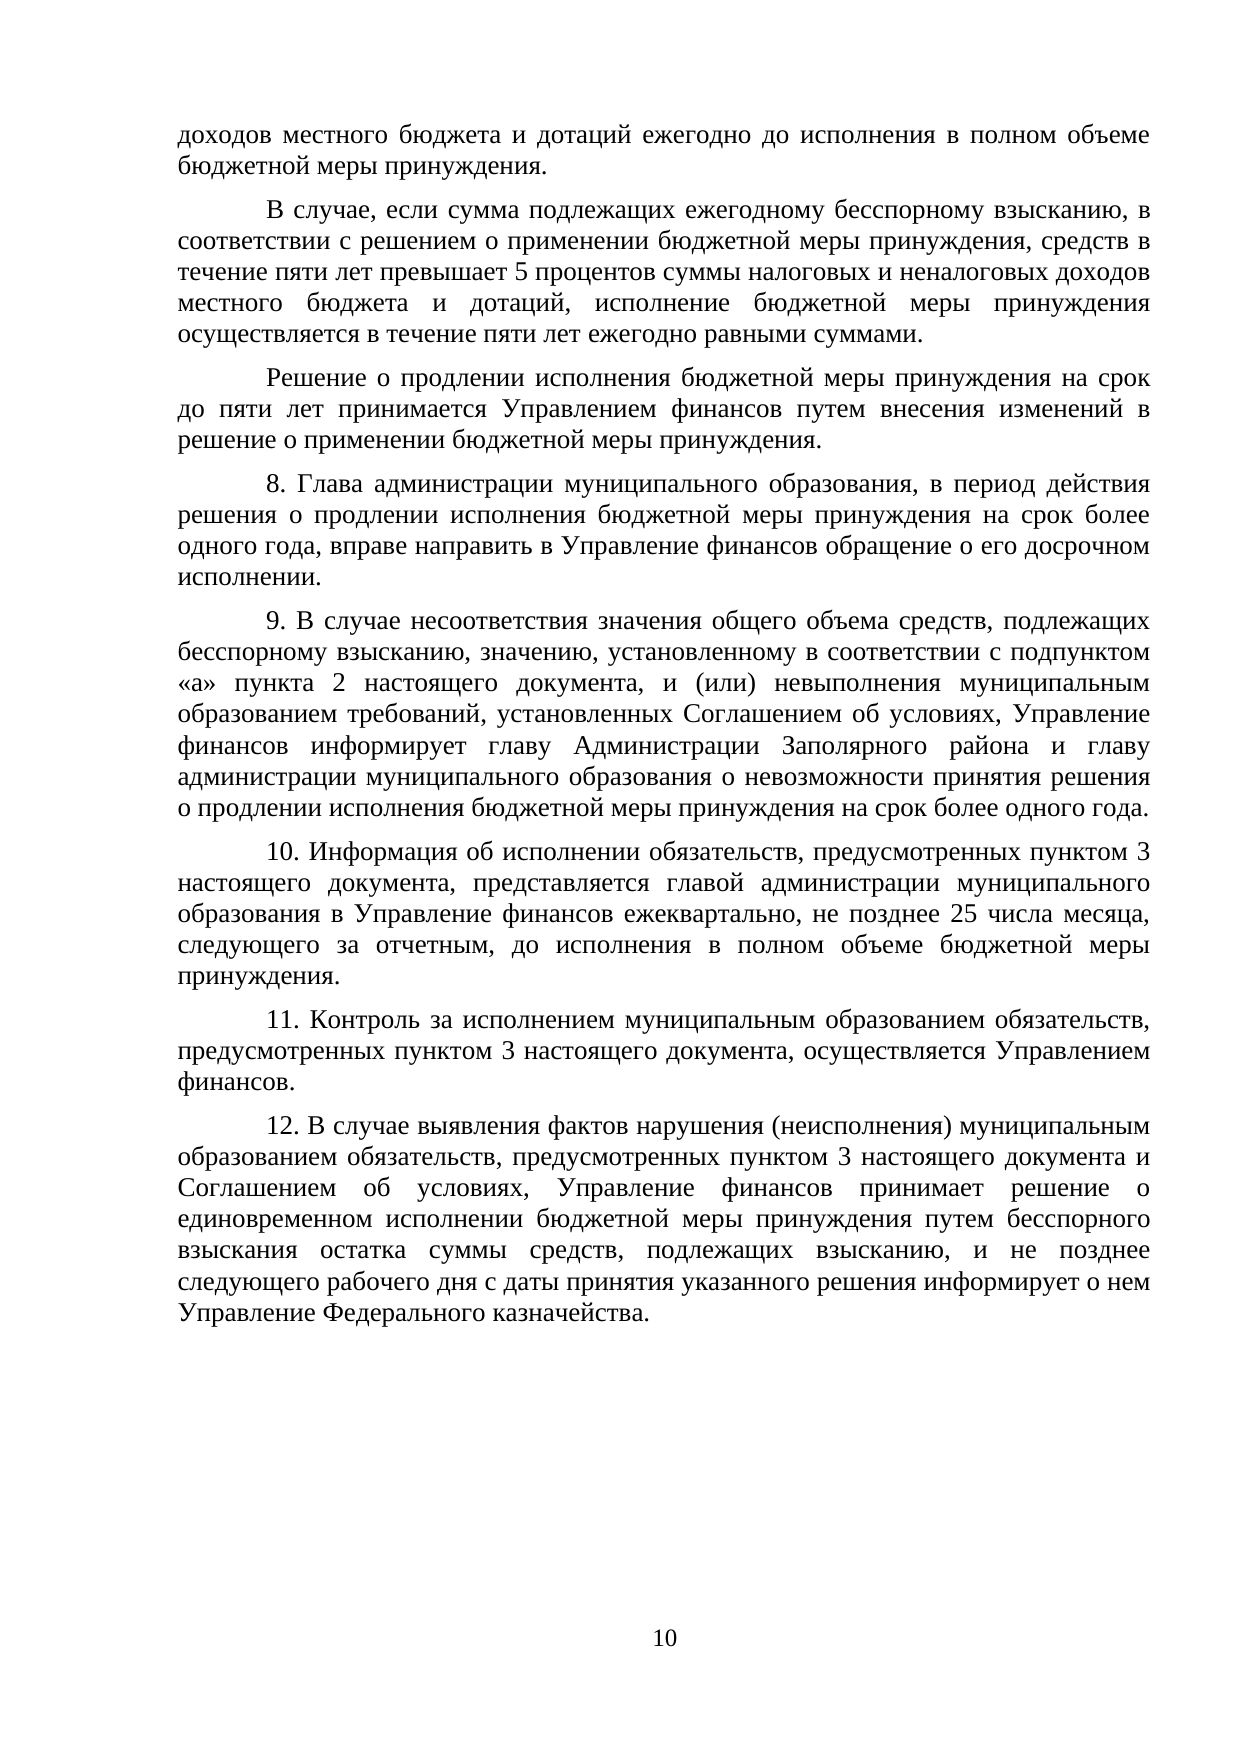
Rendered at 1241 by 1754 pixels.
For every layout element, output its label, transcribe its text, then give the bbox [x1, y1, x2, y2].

text 10. Информация об исполнении обязательств, предусмотренных пунктом 3 настоящего документа, представляется главой администрации муниципального образования в Управление финансов ежеквартально, не позднее 25 числа месяца, следующего за отчетным, до исполнения в полном объеме бюджетной меры принуждения. [177, 835, 1152, 990]
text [177, 118, 1152, 180]
text 11. Контроль за исполнением муниципальным образованием обязательств, предусмотренных пунктом 3 настоящего документа, осуществляется Управлением финансов. [177, 1003, 1152, 1096]
text Решение о продлении исполнения бюджетной меры принуждения на срок до пяти лет принимается Управлением финансов путем внесения изменений в решение о применении бюджетной меры принуждения. [177, 361, 1152, 454]
text 8. Глава администрации муниципального образования, в период действия решения о продлении исполнения бюджетной меры принуждения на срок более одного года, вправе направить в Управление финансов обращение о его досрочном исполнении. [177, 467, 1152, 592]
text 9. В случае несоответствия значения общего объема средств, подлежащих бесспорному взысканию, значению, установленному в соответствии с подпунктом «а» пункта 2 настоящего документа, и (или) невыполнения муниципальным образованием требований, установленных Соглашением об условиях, Управление финансов информирует главу Администрации Заполярного района и главу администрации муниципального образования о невозможности принятия решения о продлении исполнения бюджетной меры принуждения на срок более одного года. [177, 604, 1152, 822]
text 12. В случае выявления фактов нарушения (неисполнения) муниципальным образованием обязательств, предусмотренных пунктом 3 настоящего документа и Соглашением об условиях, Управление финансов принимает решение о единовременном исполнении бюджетной меры принуждения путем бесспорного взыскания остатка суммы средств, подлежащих взысканию, и не позднее следующего рабочего дня с даты принятия указанного решения информирует о нем Управление Федерального казначейства. [177, 1109, 1152, 1327]
text В случае, если сумма подлежащих ежегодному бесспорному взысканию, в соответствии с решением о применении бюджетной меры принуждения, средств в течение пяти лет превышает 5 процентов суммы налоговых и неналоговых доходов местного бюджета и дотаций, исполнение бюджетной меры принуждения осуществляется в течение пяти лет ежегодно равными суммами. [177, 193, 1152, 349]
